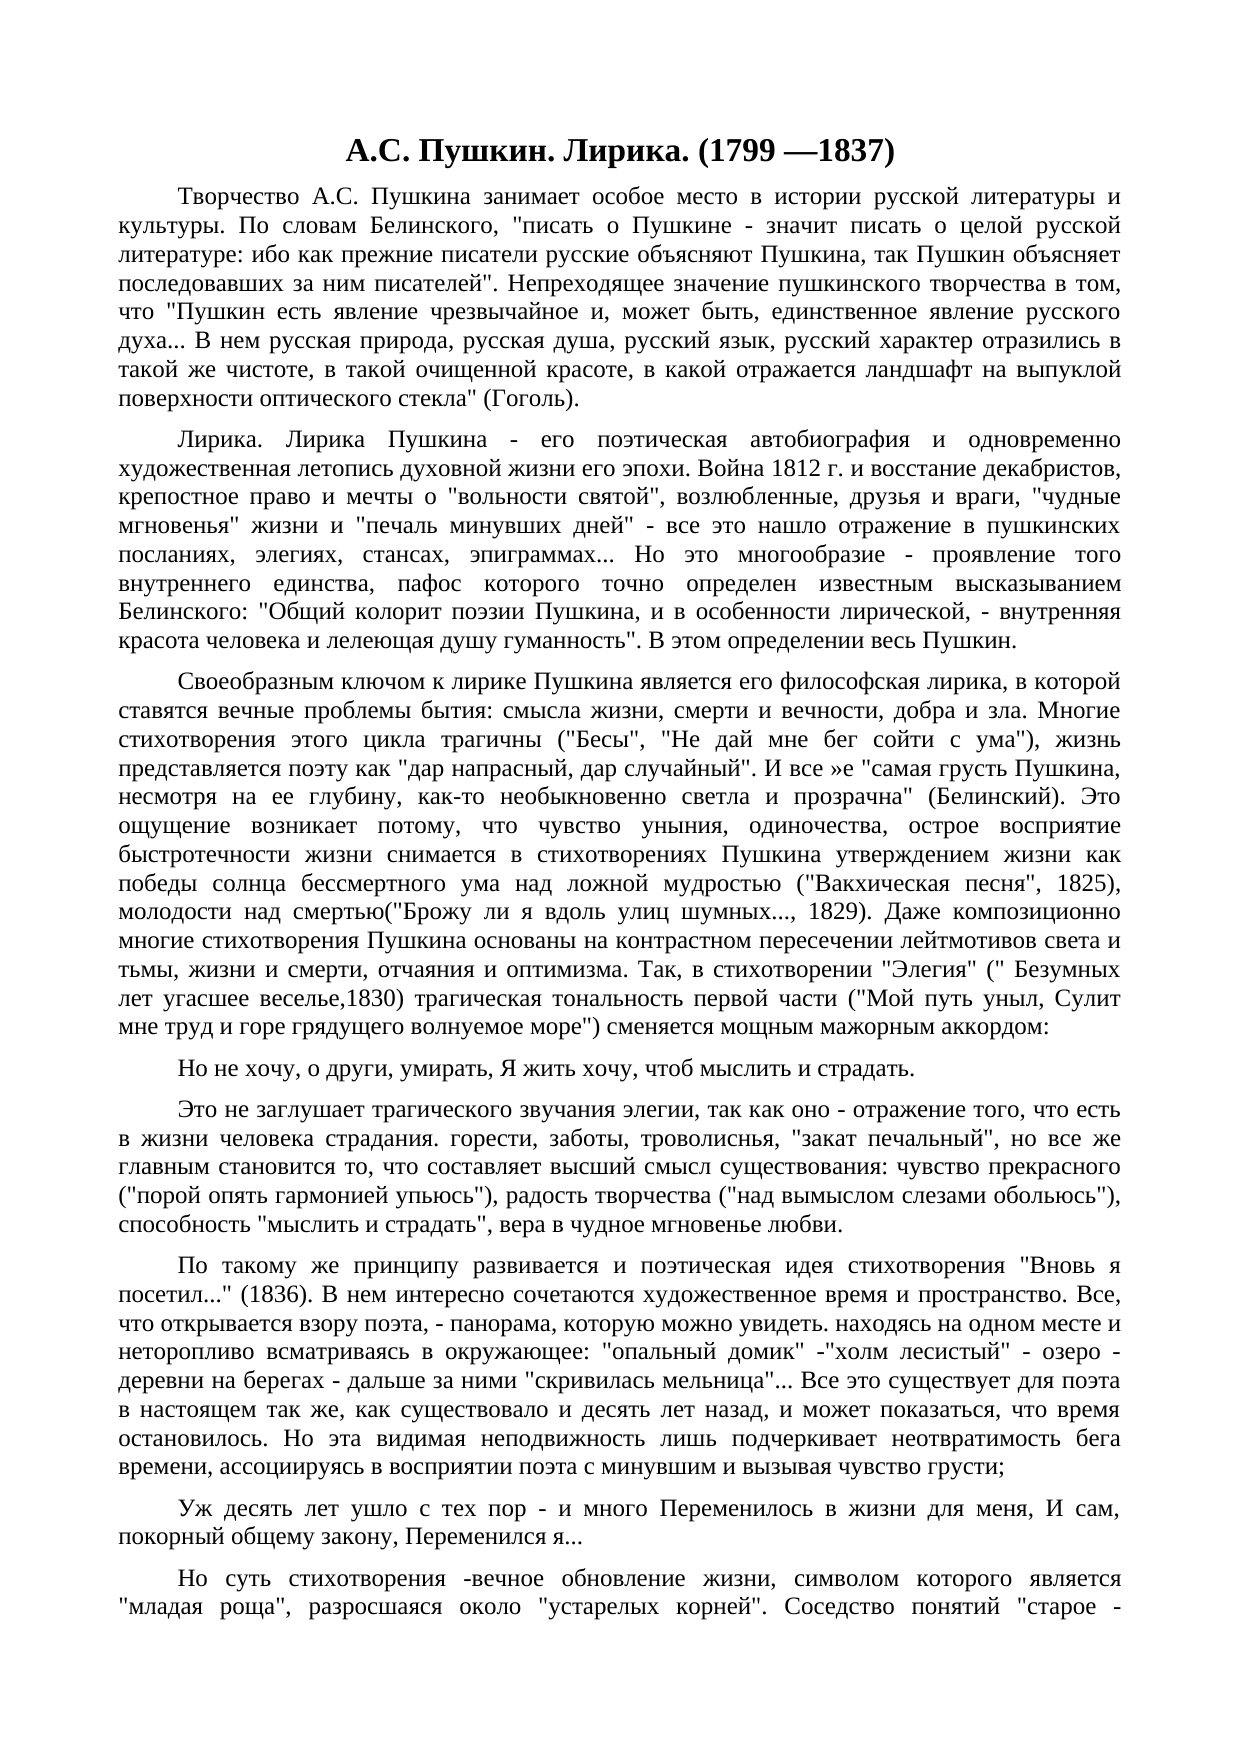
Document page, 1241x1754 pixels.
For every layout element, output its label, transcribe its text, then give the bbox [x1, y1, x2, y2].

text По такому же принципу развивается и поэтическая идея стихотворения "Вновь я посетил..." (1836). В нем интересно сочетаются художественное время и пространство. Все, что открывается взору поэта, - панорама, которую можно увидеть. находясь на одном месте и неторопливо всматриваясь в окружающее: "опальный домик" -"холм лесистый" - озеро - деревни на берегах - дальше за ними "скривилась мельница"... Все это существует для поэта в настоящем так же, как существовало и десять лет назад, и может показаться, что время остановилось. Но эта видимая неподвижность лишь подчеркивает неотвратимость бега времени, ассоциируясь в восприятии поэта с минувшим и вызывая чувство грусти; [118, 1250, 1122, 1480]
text Лирика. Лирика Пушкина - его поэтическая автобиография и одновременно художественная летопись духовной жизни его эпохи. Война 1812 г. и восстание декабристов, крепостное право и мечты о "вольности святой", возлюбленные, друзья и враги, "чудные мгновенья" жизни и "печаль минувших дней" - все это нашло отражение в пушкинских посланиях, элегиях, стансах, эпиграммах... Но это многообразие - проявление того внутреннего единства, пафос которого точно определен известным высказыванием Белинского: "Общий колорит поэзии Пушкина, и в особенности лирической, - внутренняя красота человека и лелеющая душу гуманность". В этом определении весь Пушкин. [118, 424, 1122, 654]
text Своеобразным ключом к лирике Пушкина является его философская лирика, в которой ставятся вечные проблемы бытия: смысла жизни, смерти и вечности, добра и зла. Многие стихотворения этого цикла трагичны ("Бесы", "Не дай мне бег сойти с ума"), жизнь представляется поэту как "дар напрасный, дар случайный". И все »е "самая грусть Пушкина, несмотря на ее глубину, как-то необыкновенно светла и прозрачна" (Белинский). Это ощущение возникает потому, что чувство уныния, одиночества, острое восприятие быстротечности жизни снимается в стихотворениях Пушкина утверждением жизни как победы солнца бессмертного ума над ложной мудростью ("Вакхическая песня", 1825), молодости над смертью("Брожу ли я вдоль улиц шумных..., 1829). Даже композиционно многие стихотворения Пушкина основаны на контрастном пересечении лейтмотивов света и тьмы, жизни и смерти, отчаяния и оптимизма. Так, в стихотворении "Элегия" (" Безумных лет угасшее веселье,1830) трагическая тональность первой части ("Мой путь уныл, Сулит мне труд и горе грядущего волнуемое море") сменяется мощным мажорным аккордом: [118, 666, 1122, 1040]
text Но не хочу, о други, умирать, Я жить хочу, чтоб мыслить и страдать. [118, 1053, 1122, 1081]
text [118, 1563, 1122, 1620]
text Это не заглушает трагического звучания элегии, так как оно - отражение того, что есть в жизни человека страдания. горести, заботы, троволиснья, "закат печальный", но все же главным становится то, что составляет высший смысл существования: чувство прекрасного ("порой опять гармонией упьюсь"), радость творчества ("над вымыслом слезами обольюсь"), способность "мыслить и страдать", вера в чудное мгновенье любви. [118, 1094, 1122, 1238]
text А.С. Пушкин. Лирика. (1799 —1837) [118, 131, 1122, 169]
text Творчество А.С. Пушкина занимает особое место в истории русской литературы и культуры. По словам Белинского, "писать о Пушкине - значит писать о целой русской литературе: ибо как прежние писатели русские объясняют Пушкина, так Пушкин объясняет последовавших за ним писателей". Непреходящее значение пушкинского творчества в том, что "Пушкин есть явление чрезвычайное и, может быть, единственное явление русского духа... В нем русская природа, русская душа, русский язык, русский характер отразились в такой же чистоте, в такой очищенной красоте, в какой отражается ландшафт на выпуклой поверхности оптического стекла" (Гоголь). [118, 181, 1122, 411]
text Уж десять лет ушло с тех пор - и много Переменилось в жизни для меня, И сам, покорный общему закону, Переменился я... [118, 1493, 1122, 1550]
